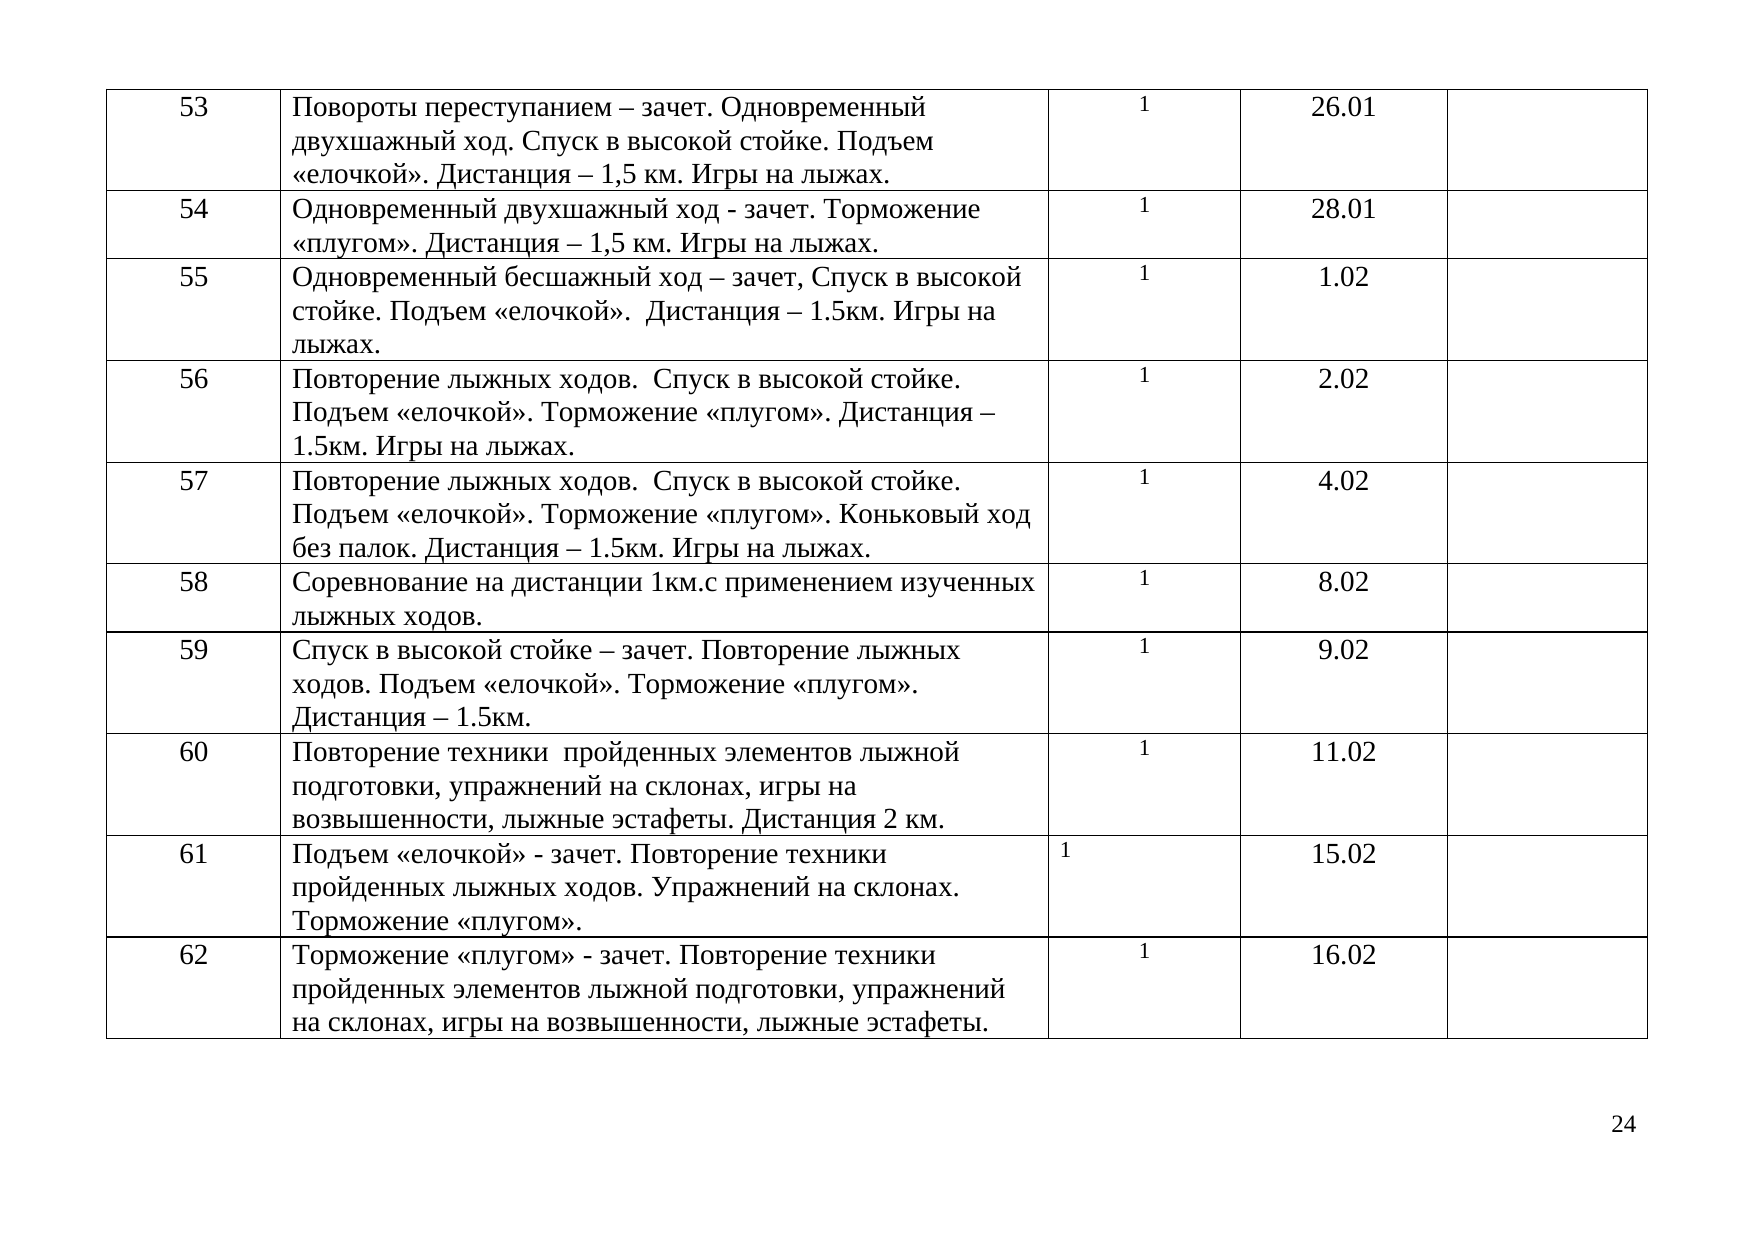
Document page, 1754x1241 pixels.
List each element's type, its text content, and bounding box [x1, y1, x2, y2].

table_cell 1 [1049, 734, 1240, 835]
table_cell 1 [1049, 564, 1240, 631]
table_cell 1 [1049, 463, 1240, 563]
table_cell 16.02 [1241, 938, 1447, 1038]
table_cell 60 [107, 734, 280, 835]
table_cell [1448, 361, 1647, 462]
table_cell 61 [107, 836, 280, 936]
table_cell 1 [1049, 259, 1240, 360]
table_cell Спуск в высокой стойке – зачет. Повторение лыжных ходов. Подъем «елочкой». Торможение «плугом». Дистанция – 1.5км. [281, 633, 1048, 733]
table_cell 62 [107, 938, 280, 1038]
table_cell Повороты переступанием – зачет. Одновременный двухшажный ход. Спуск в высокой стойке. Подъем «елочкой». Дистанция – 1,5 км. Игры на лыжах. [281, 90, 1048, 190]
table_cell 26.01 [1241, 90, 1447, 190]
table_cell 2.02 [1241, 361, 1447, 462]
table_cell [1448, 463, 1647, 563]
table_cell [1448, 734, 1647, 835]
table_cell 8.02 [1241, 564, 1447, 631]
table_cell Одновременный двухшажный ход - зачет. Торможение «плугом». Дистанция – 1,5 км. Игры на лыжах. [281, 191, 1048, 258]
table_cell [1448, 836, 1647, 936]
table_cell [1448, 90, 1647, 190]
table_cell 15.02 [1241, 836, 1447, 936]
table_cell 57 [107, 463, 280, 563]
table_cell 4.02 [1241, 463, 1447, 563]
table_cell 1 [1049, 836, 1240, 936]
table_cell 1.02 [1241, 259, 1447, 360]
table_cell [1448, 191, 1647, 258]
table_cell [1448, 633, 1647, 733]
table_cell 11.02 [1241, 734, 1447, 835]
table_cell 53 [107, 90, 280, 190]
table_cell 58 [107, 564, 280, 631]
table_cell 1 [1049, 361, 1240, 462]
table_cell 9.02 [1241, 633, 1447, 733]
table_cell Одновременный бесшажный ход – зачет, Спуск в высокой стойке. Подъем «елочкой». Дистанция – 1.5км. Игры на лыжах. [281, 259, 1048, 360]
table_cell 54 [107, 191, 280, 258]
table_cell Повторение лыжных ходов. Спуск в высокой стойке. Подъем «елочкой». Торможение «плугом». Дистанция – 1.5км. Игры на лыжах. [281, 361, 1048, 462]
table_cell Соревнование на дистанции 1км.с применением изученных лыжных ходов. [281, 564, 1048, 631]
table_cell 56 [107, 361, 280, 462]
table_cell 1 [1049, 90, 1240, 190]
table_cell 59 [107, 633, 280, 733]
table_cell [1448, 938, 1647, 1038]
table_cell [281, 938, 1048, 1038]
table_cell Повторение техники пройденных элементов лыжной подготовки, упражнений на склонах, игры на возвышенности, лыжные эстафеты. Дистанция 2 км. [281, 734, 1048, 835]
table_cell Подъем «елочкой» - зачет. Повторение техники пройденных лыжных ходов. Упражнений на склонах. Торможение «плугом». [281, 836, 1048, 936]
table_cell [1448, 564, 1647, 631]
table_cell 55 [107, 259, 280, 360]
table_cell 1 [1049, 938, 1240, 1038]
table_cell [1448, 259, 1647, 360]
table_cell 28.01 [1241, 191, 1447, 258]
table_cell 1 [1049, 633, 1240, 733]
table_cell Повторение лыжных ходов. Спуск в высокой стойке. Подъем «елочкой». Торможение «плугом». Коньковый ход без палок. Дистанция – 1.5км. Игры на лыжах. [281, 463, 1048, 563]
table_cell 1 [1049, 191, 1240, 258]
